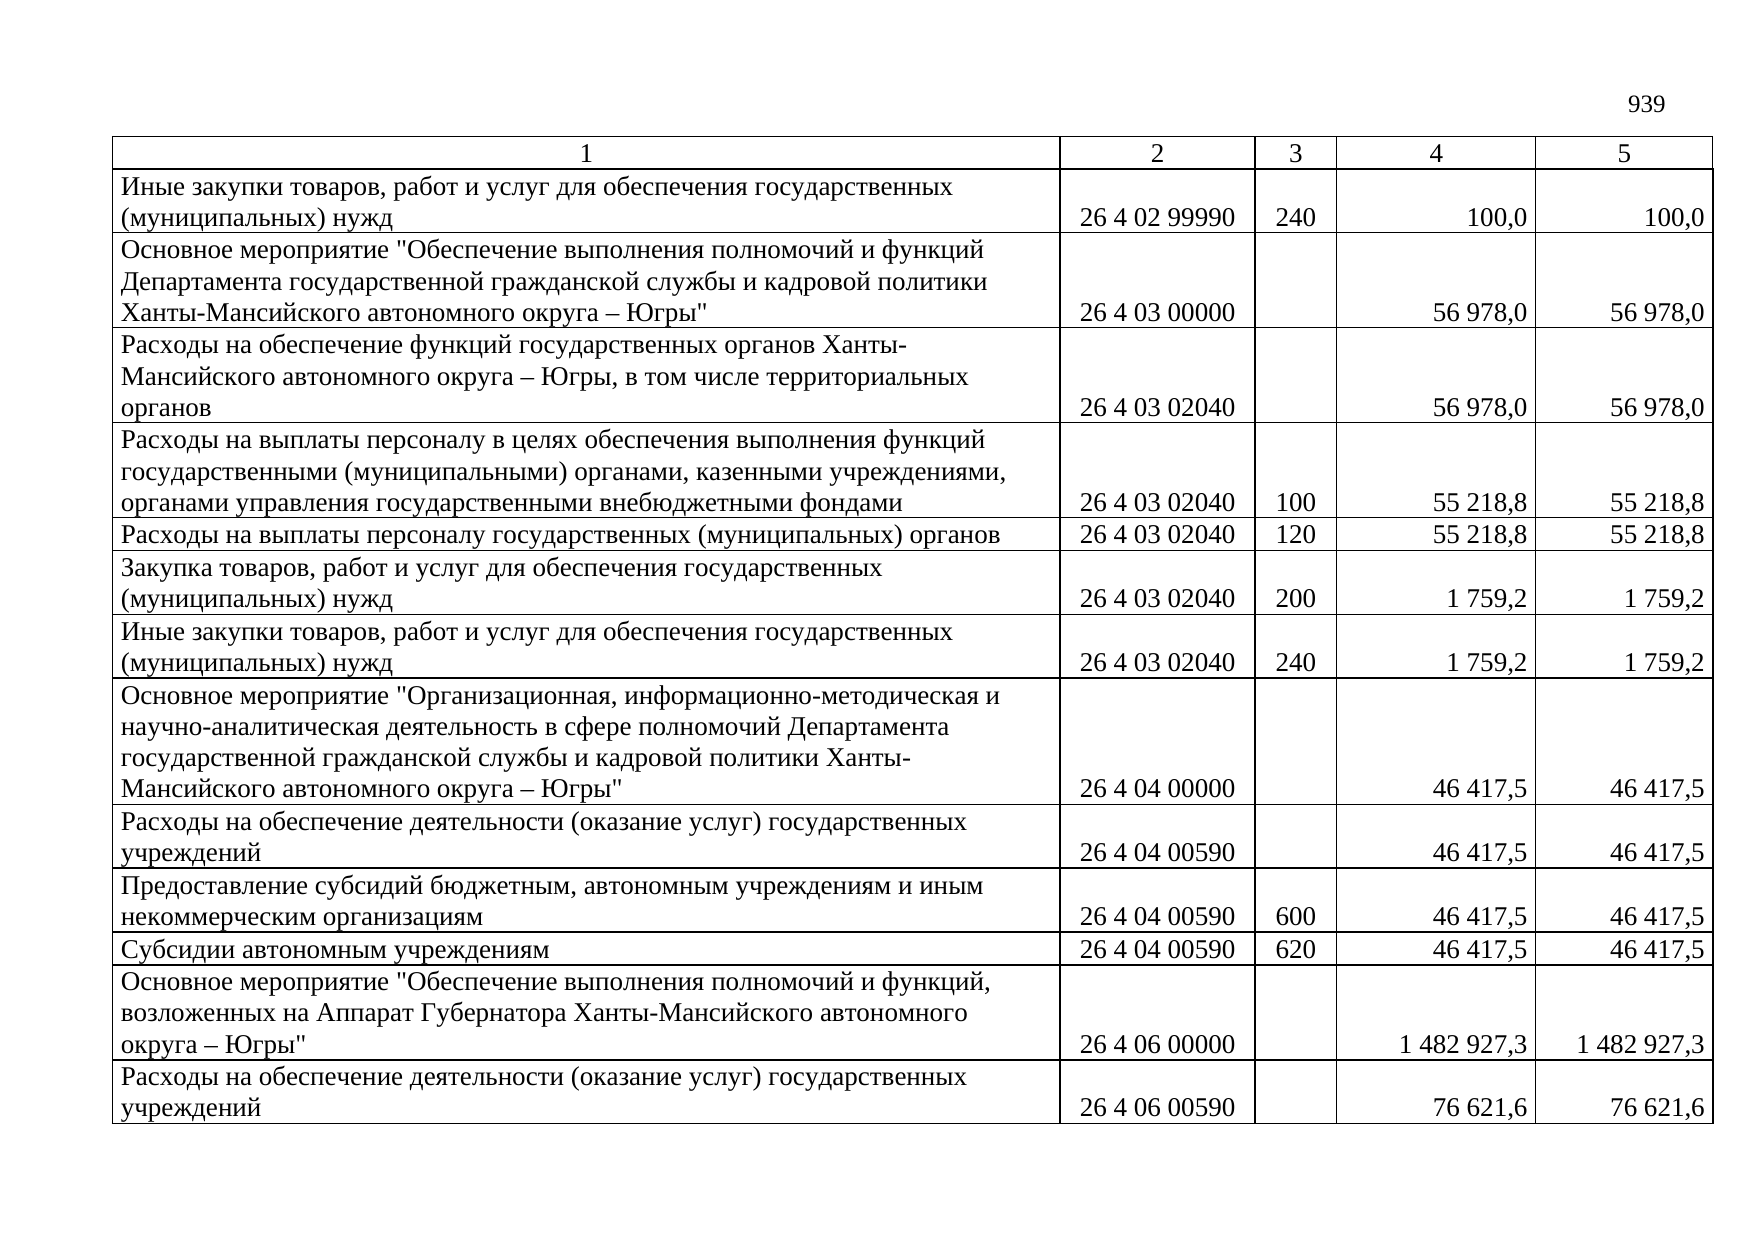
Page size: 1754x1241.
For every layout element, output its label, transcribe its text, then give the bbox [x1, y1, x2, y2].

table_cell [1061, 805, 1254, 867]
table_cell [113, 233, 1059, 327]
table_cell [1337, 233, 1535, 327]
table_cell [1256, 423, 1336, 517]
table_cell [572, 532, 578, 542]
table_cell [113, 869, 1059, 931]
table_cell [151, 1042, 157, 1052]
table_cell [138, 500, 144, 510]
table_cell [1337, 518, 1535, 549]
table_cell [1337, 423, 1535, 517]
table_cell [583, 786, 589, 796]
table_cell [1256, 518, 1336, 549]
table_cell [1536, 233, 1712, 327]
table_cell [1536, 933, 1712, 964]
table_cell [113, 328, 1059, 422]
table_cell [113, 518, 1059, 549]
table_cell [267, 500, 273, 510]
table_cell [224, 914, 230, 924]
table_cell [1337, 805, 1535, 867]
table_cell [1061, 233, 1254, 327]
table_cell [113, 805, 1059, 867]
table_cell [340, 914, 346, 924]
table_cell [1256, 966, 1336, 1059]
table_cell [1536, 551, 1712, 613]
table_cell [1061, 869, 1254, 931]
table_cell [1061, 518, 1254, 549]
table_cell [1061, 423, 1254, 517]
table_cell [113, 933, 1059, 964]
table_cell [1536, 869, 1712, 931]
table_header 3 [1256, 137, 1336, 168]
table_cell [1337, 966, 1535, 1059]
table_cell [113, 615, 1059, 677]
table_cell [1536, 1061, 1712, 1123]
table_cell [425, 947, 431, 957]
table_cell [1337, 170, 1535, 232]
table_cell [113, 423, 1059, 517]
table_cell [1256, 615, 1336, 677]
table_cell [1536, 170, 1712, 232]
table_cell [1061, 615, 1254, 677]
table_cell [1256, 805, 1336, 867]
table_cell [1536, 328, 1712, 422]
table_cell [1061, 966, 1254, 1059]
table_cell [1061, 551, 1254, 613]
table_header 1 [113, 137, 1059, 168]
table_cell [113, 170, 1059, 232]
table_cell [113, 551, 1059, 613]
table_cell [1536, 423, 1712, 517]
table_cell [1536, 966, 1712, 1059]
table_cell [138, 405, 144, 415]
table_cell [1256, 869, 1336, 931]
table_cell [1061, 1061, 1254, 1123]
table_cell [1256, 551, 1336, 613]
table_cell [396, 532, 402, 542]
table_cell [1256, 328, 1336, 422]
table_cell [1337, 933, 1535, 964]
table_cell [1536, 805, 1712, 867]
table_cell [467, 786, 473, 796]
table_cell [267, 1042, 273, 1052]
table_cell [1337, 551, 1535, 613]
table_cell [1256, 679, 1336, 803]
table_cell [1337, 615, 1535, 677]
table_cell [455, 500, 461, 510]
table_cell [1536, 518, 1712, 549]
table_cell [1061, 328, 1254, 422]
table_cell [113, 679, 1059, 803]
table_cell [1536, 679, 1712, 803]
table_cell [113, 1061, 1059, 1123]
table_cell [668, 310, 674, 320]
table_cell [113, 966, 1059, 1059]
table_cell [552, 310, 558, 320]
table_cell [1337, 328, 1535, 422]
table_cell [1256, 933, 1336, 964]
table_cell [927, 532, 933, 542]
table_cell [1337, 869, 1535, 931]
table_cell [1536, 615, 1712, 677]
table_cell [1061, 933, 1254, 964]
table_header 4 [1337, 137, 1535, 168]
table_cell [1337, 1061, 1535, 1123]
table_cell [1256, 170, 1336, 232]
table_header 5 [1536, 137, 1712, 168]
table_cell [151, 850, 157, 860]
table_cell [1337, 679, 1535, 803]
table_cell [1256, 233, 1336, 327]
table_header 2 [1061, 137, 1254, 168]
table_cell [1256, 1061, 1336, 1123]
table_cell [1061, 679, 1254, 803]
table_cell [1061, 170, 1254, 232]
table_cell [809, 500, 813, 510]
